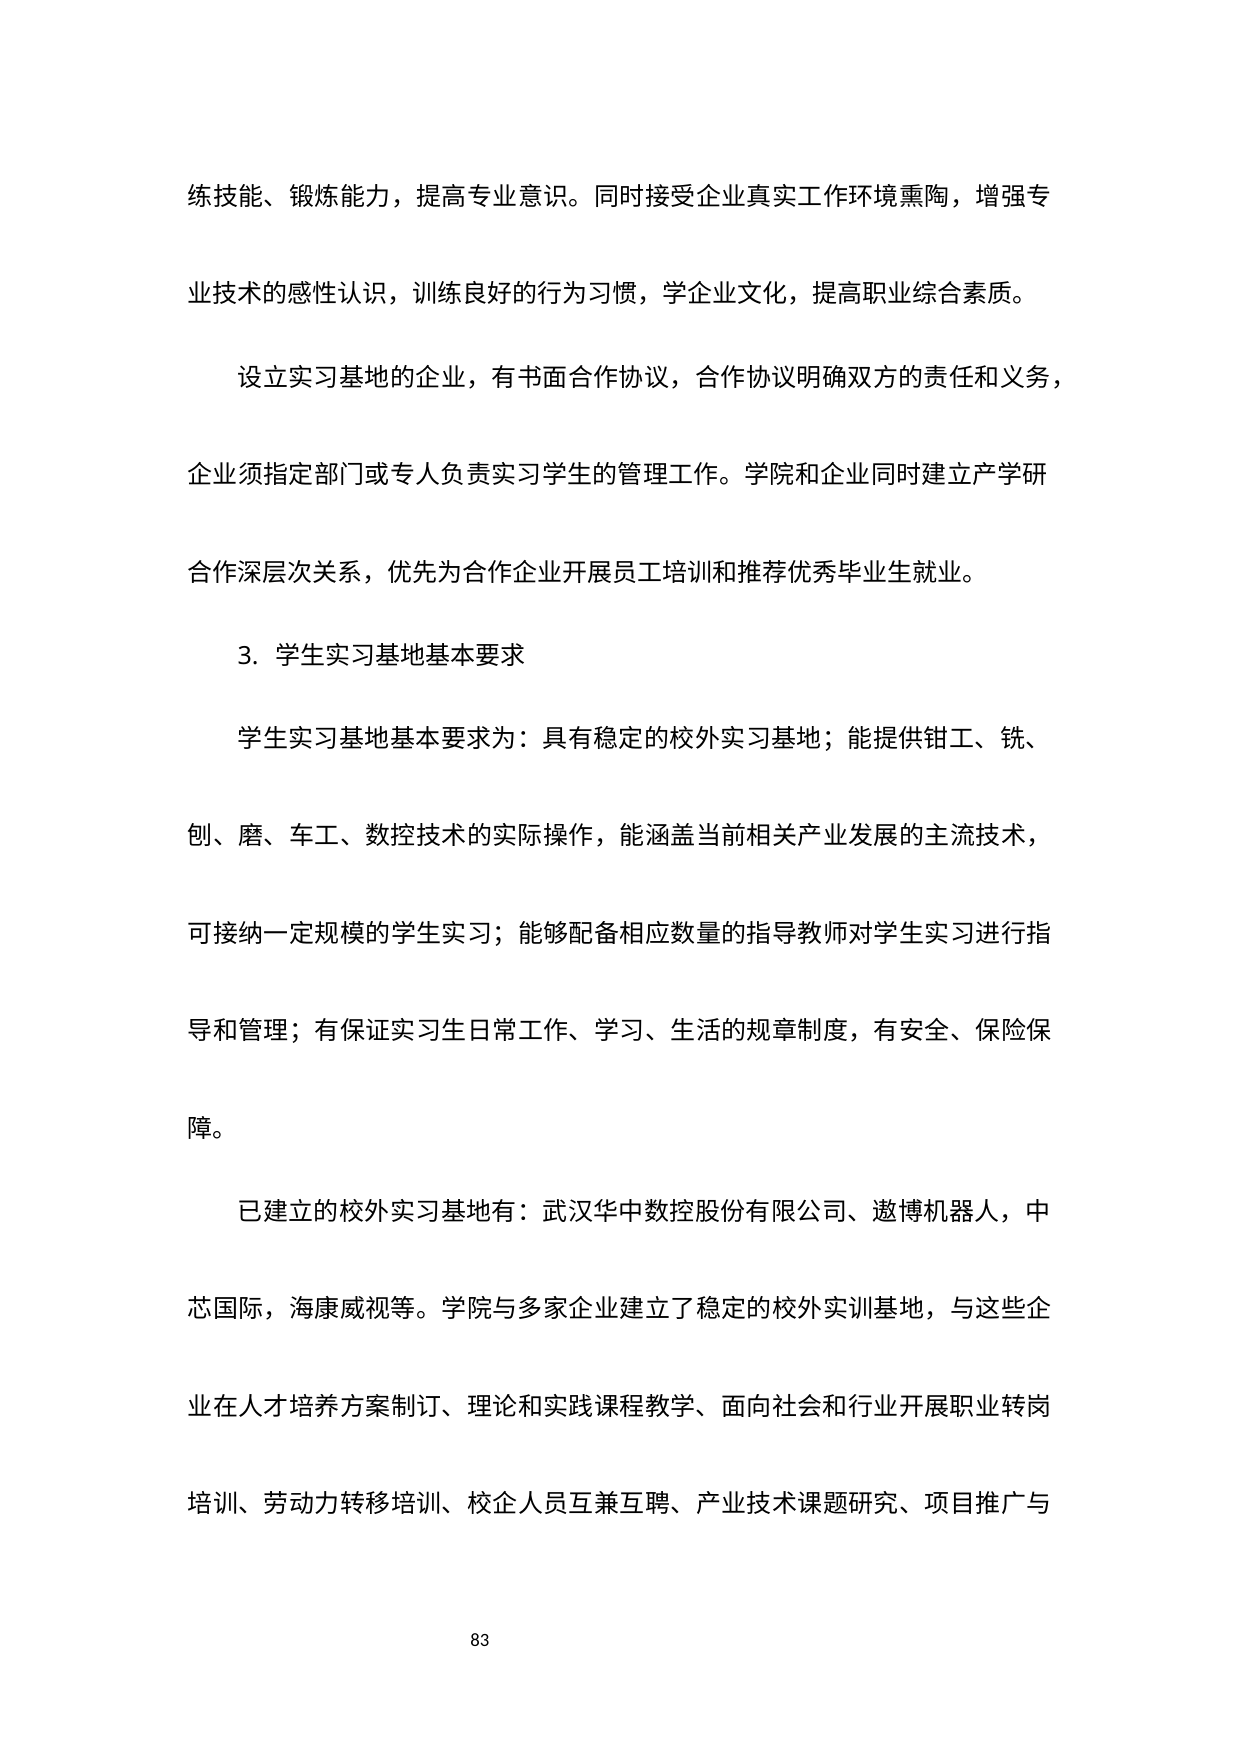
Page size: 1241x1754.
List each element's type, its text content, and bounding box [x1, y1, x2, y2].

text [187, 162, 1053, 324]
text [187, 1177, 1053, 1534]
text 设立实习基地的企业，有书面合作协议，合作协议明确双方的责任和义务，企业须指定部门或专人负责实习学生的管理工作。学院和企业同时建立产学研合作深层次关系，优先为合作企业开展员工培训和推荐优秀毕业生就业。 [187, 343, 1051, 603]
list 学生实习基地基本要求 [187, 621, 1053, 686]
text 学生实习基地基本要求为：具有稳定的校外实习基地；能提供钳工、铣、刨、磨、车工、数控技术的实际操作，能涵盖当前相关产业发展的主流技术，可接纳一定规模的学生实习；能够配备相应数量的指导教师对学生实习进行指导和管理；有保证实习生日常工作、学习、生活的规章制度，有安全、保险保障。 [187, 704, 1053, 1159]
